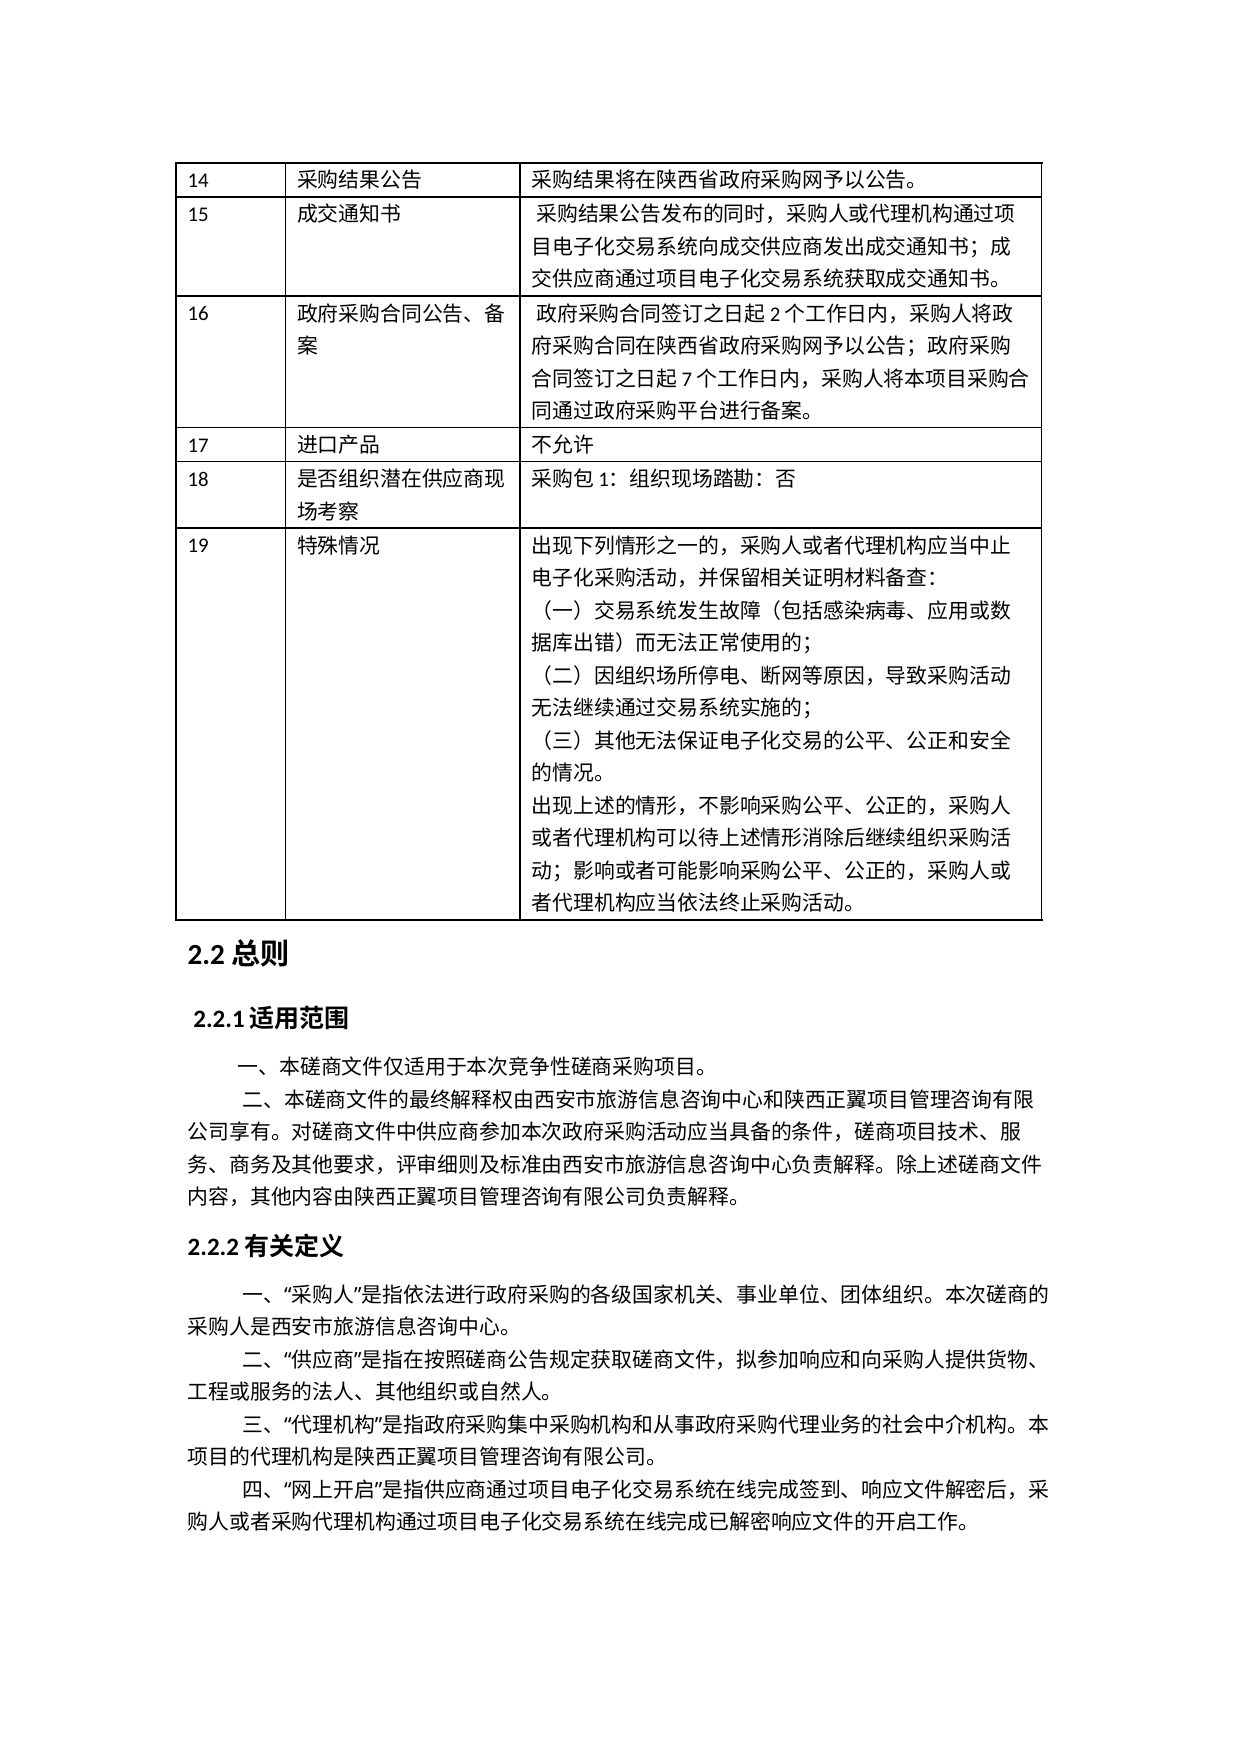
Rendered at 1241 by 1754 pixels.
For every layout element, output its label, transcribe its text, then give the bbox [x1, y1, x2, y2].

text 一、“采购人”是指依法进行政府采购的各级国家机关、事业单位、团体组织。本次磋商的采购人是西安市旅游信息咨询中心。 [187, 1278, 1053, 1343]
table_cell 政府采购合同公告、备案 [286, 297, 519, 427]
text 二、本磋商文件的最终解释权由西安市旅游信息咨询中心和陕西正翼项目管理咨询有限公司享有。对磋商文件中供应商参加本次政府采购活动应当具备的条件，磋商项目技术、服务、商务及其他要求，评审细则及标准由西安市旅游信息咨询中心负责解释。除上述磋商文件内容，其他内容由陕西正翼项目管理咨询有限公司负责解释。 [187, 1083, 1053, 1213]
table_cell 采购结果公告 [286, 164, 519, 196]
table_cell 16 [177, 297, 285, 427]
text 2.2总则 [187, 920, 1053, 985]
table_cell 19 [177, 529, 285, 919]
table_cell 采购结果将在陕西省政府采购网予以公告。 [521, 164, 1041, 196]
table_cell 不允许 [521, 428, 1041, 461]
table_cell 是否组织潜在供应商现场考察 [286, 462, 519, 527]
table_cell 14 [177, 164, 285, 196]
table_cell 18 [177, 462, 285, 527]
table_cell 政府采购合同签订之日起2个工作日内，采购人将政府采购合同在陕西省政府采购网予以公告；政府采购合同签订之日起7个工作日内，采购人将本项目采购合同通过政府采购平台进行备案。 [521, 297, 1041, 427]
text 四、“网上开启”是指供应商通过项目电子化交易系统在线完成签到、响应文件解密后，采购人或者采购代理机构通过项目电子化交易系统在线完成已解密响应文件的开启工作。 [187, 1473, 1053, 1538]
table_cell 特殊情况 [286, 529, 519, 919]
text 二、“供应商”是指在按照磋商公告规定获取磋商文件，拟参加响应和向采购人提供货物、工程或服务的法人、其他组织或自然人。 [187, 1343, 1053, 1408]
text 2.2.1适用范围 [187, 985, 1053, 1050]
table_cell 采购包1：组织现场踏勘：否 [521, 462, 1041, 527]
table_cell 成交通知书 [286, 198, 519, 295]
table_cell 17 [177, 428, 285, 461]
table_cell 15 [177, 198, 285, 295]
text 三、“代理机构”是指政府采购集中采购机构和从事政府采购代理业务的社会中介机构。本项目的代理机构是陕西正翼项目管理咨询有限公司。 [187, 1408, 1053, 1473]
text 一、本磋商文件仅适用于本次竞争性磋商采购项目。 [187, 1050, 1053, 1083]
table_cell 出现下列情形之一的，采购人或者代理机构应当中止电子化采购活动，并保留相关证明材料备查： （一）交易系统发生故障（包括感染病毒、应用或数据库出错）而无法正常使用的； （二）因组织场所停电、断网等原因，导致采购活动无法继续通过交易系统实施的； （三）其他无法保证电子化交易的公平、公正和安全的情况。 出现上述的情形，不影响采购公平、公正的，采购人或者代理机构可以待上述情形消除后继续组织采购活动；影响或者可能影响采购公平、公正的，采购人或者代理机构应当依法终止采购活动。 [521, 529, 1041, 919]
table_cell 采购结果公告发布的同时，采购人或代理机构通过项目电子化交易系统向成交供应商发出成交通知书；成交供应商通过项目电子化交易系统获取成交通知书。 [521, 198, 1041, 295]
table_cell 进口产品 [286, 428, 519, 461]
text 2.2.2有关定义 [187, 1213, 1053, 1278]
